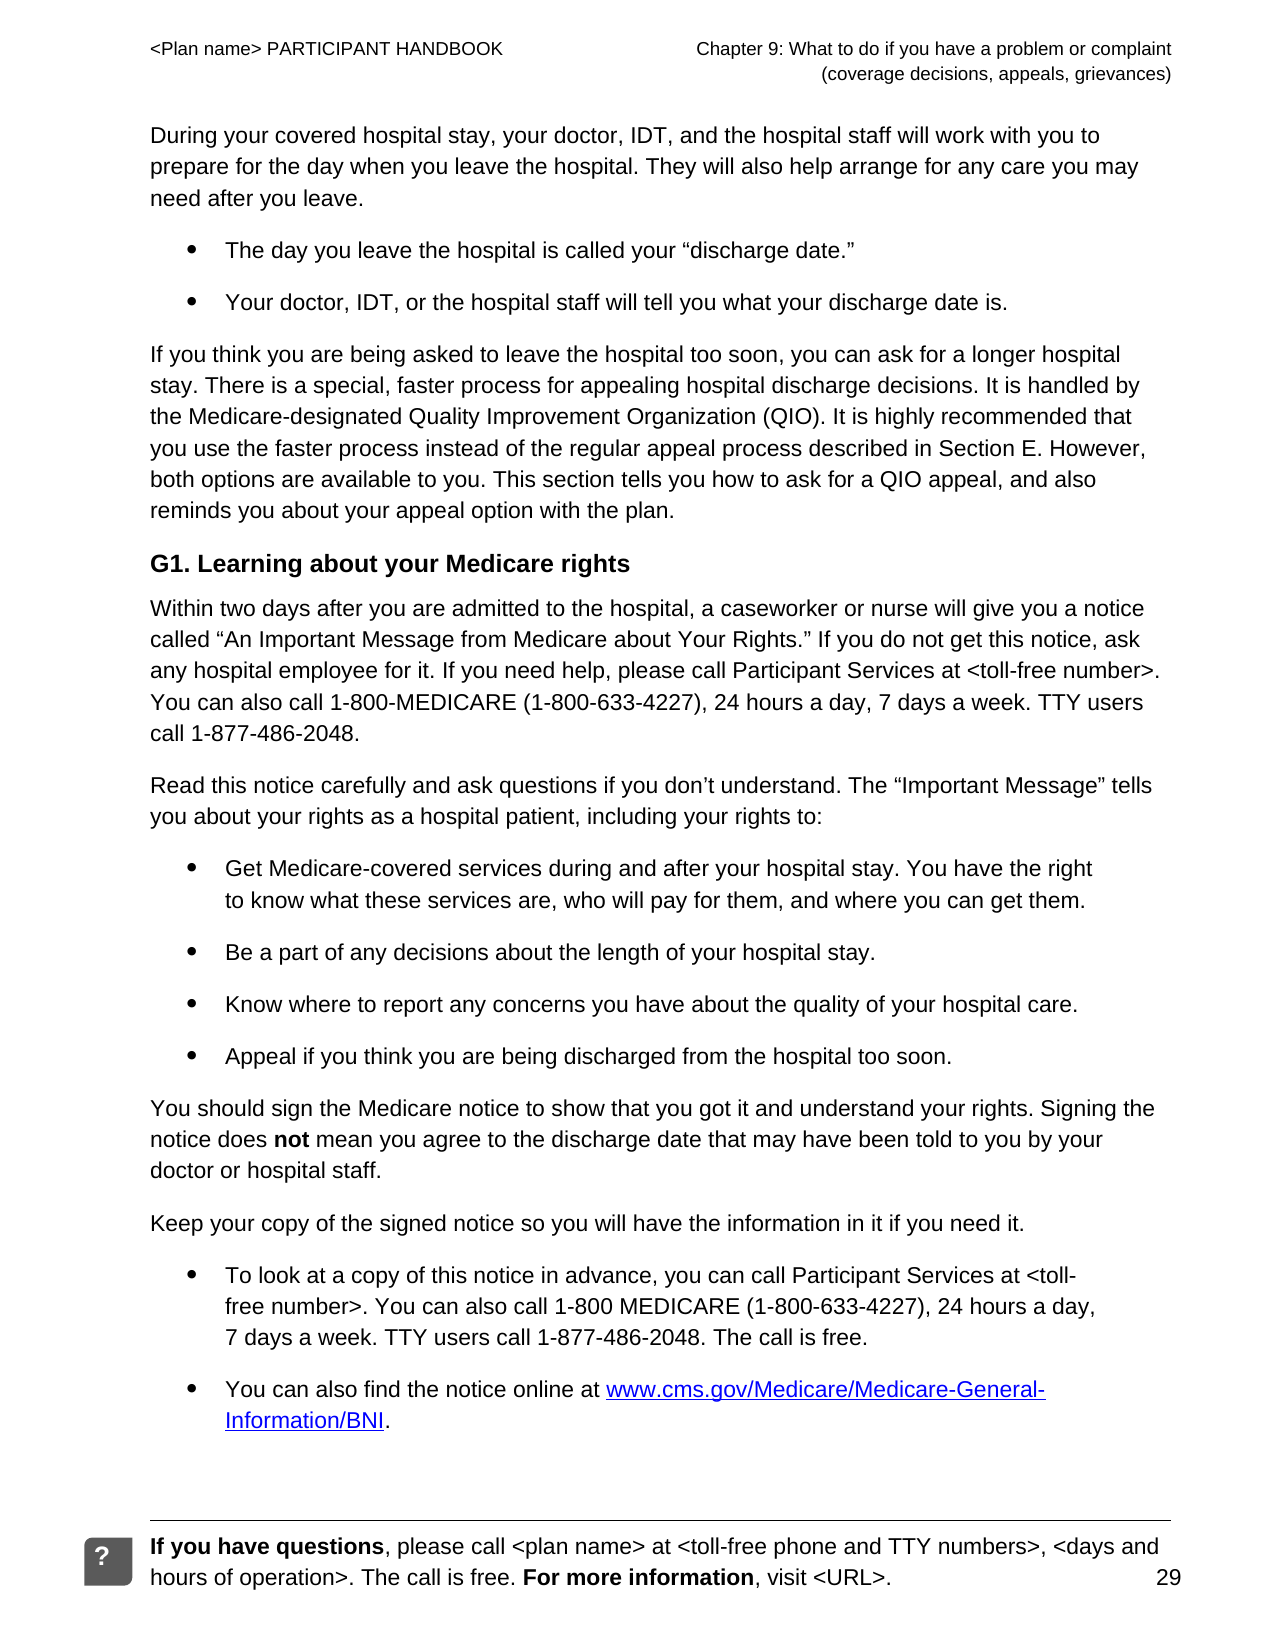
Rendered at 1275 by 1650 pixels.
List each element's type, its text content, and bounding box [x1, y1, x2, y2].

list Appeal if you think you are being discharged from the hospital too soon. [187, 1039, 1096, 1071]
text During your covered hospital stay, your doctor, IDT, and the hospital staff will work with you to prepare for the day when you leave the hospital. They will also help arrange for any care you may need after you leave. [150, 118, 1171, 212]
text Read this notice carefully and ask questions if you don’t understand. The “Important Message” tells you about your rights as a hospital patient, including your rights to: [150, 768, 1171, 831]
list Your doctor, IDT, or the hospital staff will tell you what your discharge date is. [187, 285, 1096, 316]
text Keep your copy of the signed notice so you will have the information in it if you need it. [150, 1206, 1171, 1237]
text You should sign the Medicare notice to show that you got it and understand your rights. Signing the notice does not mean you agree to the discharge date that may have been told to you by your doctor or hospital staff. [150, 1091, 1171, 1185]
list The day you leave the hospital is called your “discharge date.” [187, 233, 1096, 264]
list Get Medicare-covered services during and after your hospital stay. You have the right to know what these services are, who will pay for them, and where you can get them. [187, 852, 1096, 914]
list You can also find the notice online at www.cms.gov/Medicare/Medicare-General-Information/BNI. [187, 1373, 1096, 1435]
subtitle G1. Learning about your Medicare rights [150, 546, 1096, 579]
text If you think you are being asked to leave the hospital too soon, you can ask for a longer hospital stay. There is a special, faster process for appealing hospital discharge decisions. It is handled by the Medicare-designated Quality Improvement Organization (QIO). It is highly recommended that you use the faster process instead of the regular appeal process described in Section E. However, both options are available to you. This section tells you how to ask for a QIO appeal, and also reminds you about your appeal option with the plan. [150, 337, 1171, 525]
list To look at a copy of this notice in advance, you can call Participant Services at <toll-free number>. You can also call 1-800 MEDICARE (1-800-633-4227), 24 hours a day, 7 days a week. TTY users call 1-877-486-2048. The call is free. [187, 1258, 1096, 1352]
text Within two days after you are admitted to the hospital, a caseworker or nurse will give you a notice called “An Important Message from Medicare about Your Rights.” If you do not get this notice, ask any hospital employee for it. If you need help, please call Participant Services at <toll-free number>. You can also call 1-800-MEDICARE (1-800-633-4227), 24 hours a day, 7 days a week. TTY users call 1-877-486-2048. [150, 591, 1171, 748]
list Know where to report any concerns you have about the quality of your hospital care. [187, 987, 1096, 1018]
list Be a part of any decisions about the length of your hospital stay. [187, 935, 1096, 966]
